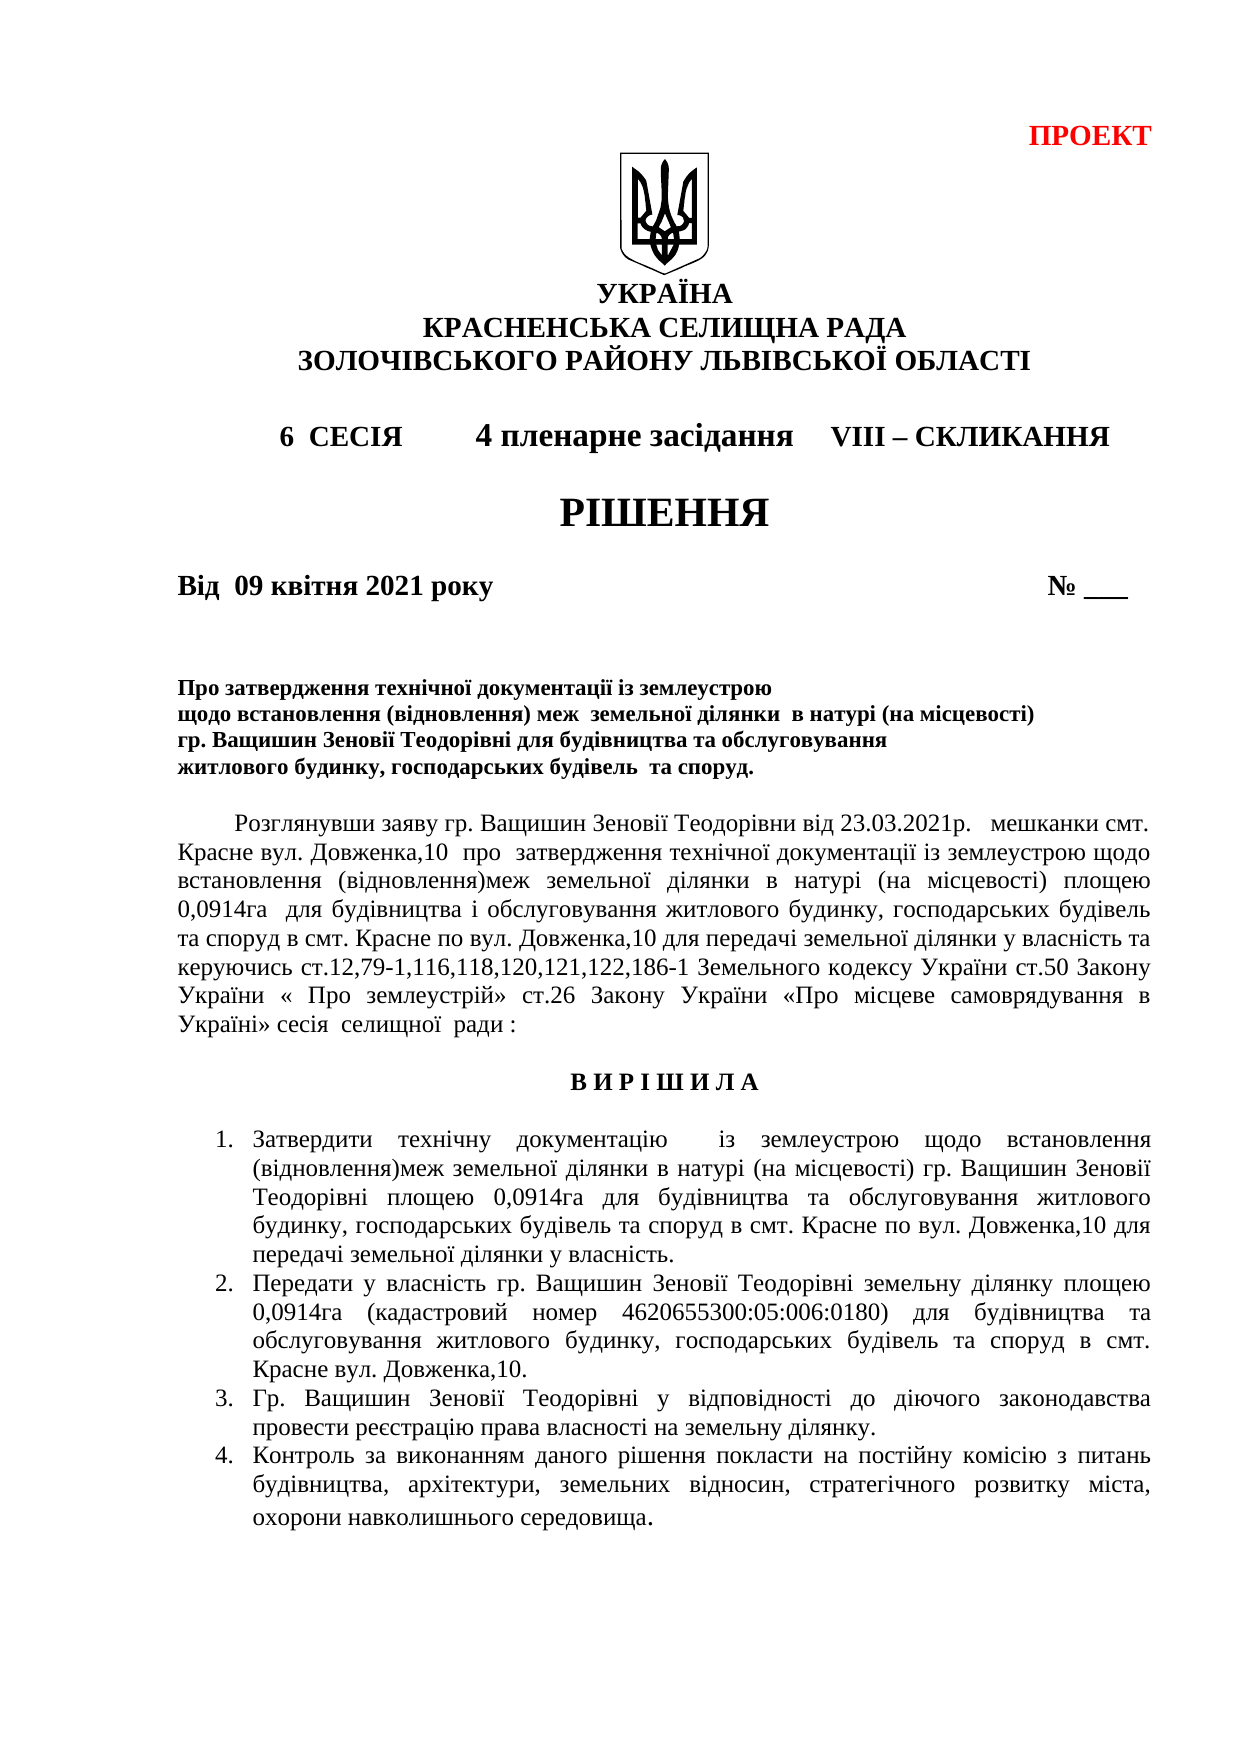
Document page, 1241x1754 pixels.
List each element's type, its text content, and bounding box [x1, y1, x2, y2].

text гр. Ващишин Зеновії Теодорівні для будівництва та обслуговування [177, 727, 1152, 753]
list Передати у власність гр. Ващишин Зеновії Теодорівні земельну ділянку площею 0,0914га (кадастровий номер 4620655300:05:006:0180) для будівництва та обслуговування житлового будинку, господарських будівель та споруд в смт. Красне вул. Довженка,10. [215, 1268, 1152, 1383]
text ПРОЕКТ [177, 118, 1152, 152]
text КРАСНЕНСЬКА СЕЛИЩНА РАДА [177, 310, 1152, 343]
text житлового будинку, господарських будівель та споруд. [177, 753, 1152, 779]
text Розглянувши заяву гр. Ващишин Зеновії Теодорівни від 23.03.2021р. мешканки смт. Красне вул. Довженка,10 про затвердження технічної документації із землеустрою щодо встановлення (відновлення)меж земельної ділянки в натурі (на місцевості) площею 0,0914га для будівництва і обслуговування житлового будинку, господарських будівель та споруд в смт. Красне по вул. Довженка,10 для передачі земельної ділянки у власність та керуючись ст.12,79-1,116,118,120,121,122,186-1 Земельного кодексу України ст.50 Закону України « Про землеустрій» ст.26 Закону України «Про місцеве самоврядування в Україні» сесія селищної ради : [177, 808, 1152, 1038]
text Про затвердження технічної документації із землеустрою [177, 674, 1152, 700]
text щодо встановлення (відновлення) меж земельної ділянки в натурі (на місцевості) [177, 700, 1152, 727]
text УКРАЇНА [177, 276, 1152, 310]
list Гр. Ващишин Зеновії Теодорівні у відповідності до діючого законодавства провести реєстрацію права власності на земельну ділянку. [215, 1383, 1152, 1441]
text 6 СЕСІЯ 4 пленарне засідання VIII – СКЛИКАННЯ [177, 415, 1152, 453]
list Контроль за виконанням даного рішення покласти на постійну комісію з питань будівництва, архітектури, земельних відносин, стратегічного розвитку міста, охорони навколишнього середовища. [215, 1441, 1152, 1532]
text В И Р І Ш И Л А [177, 1067, 1152, 1096]
text РІШЕННЯ [177, 487, 1152, 535]
list Затвердити технічну документацію із землеустрою щодо встановлення (відновлення)меж земельної ділянки в натурі (на місцевості) гр. Ващишин Зеновії Теодорівні площею 0,0914га для будівництва та обслуговування житлового будинку, господарських будівель та споруд в смт. Красне по вул. Довженка,10 для передачі земельної ділянки у власність. [215, 1124, 1152, 1268]
text ЗОЛОЧІВСЬКОГО РАЙОНУ ЛЬВІВСЬКОЇ ОБЛАСТІ [177, 343, 1152, 377]
text Від 09 квітня 2021 року № ___ [177, 568, 1152, 602]
